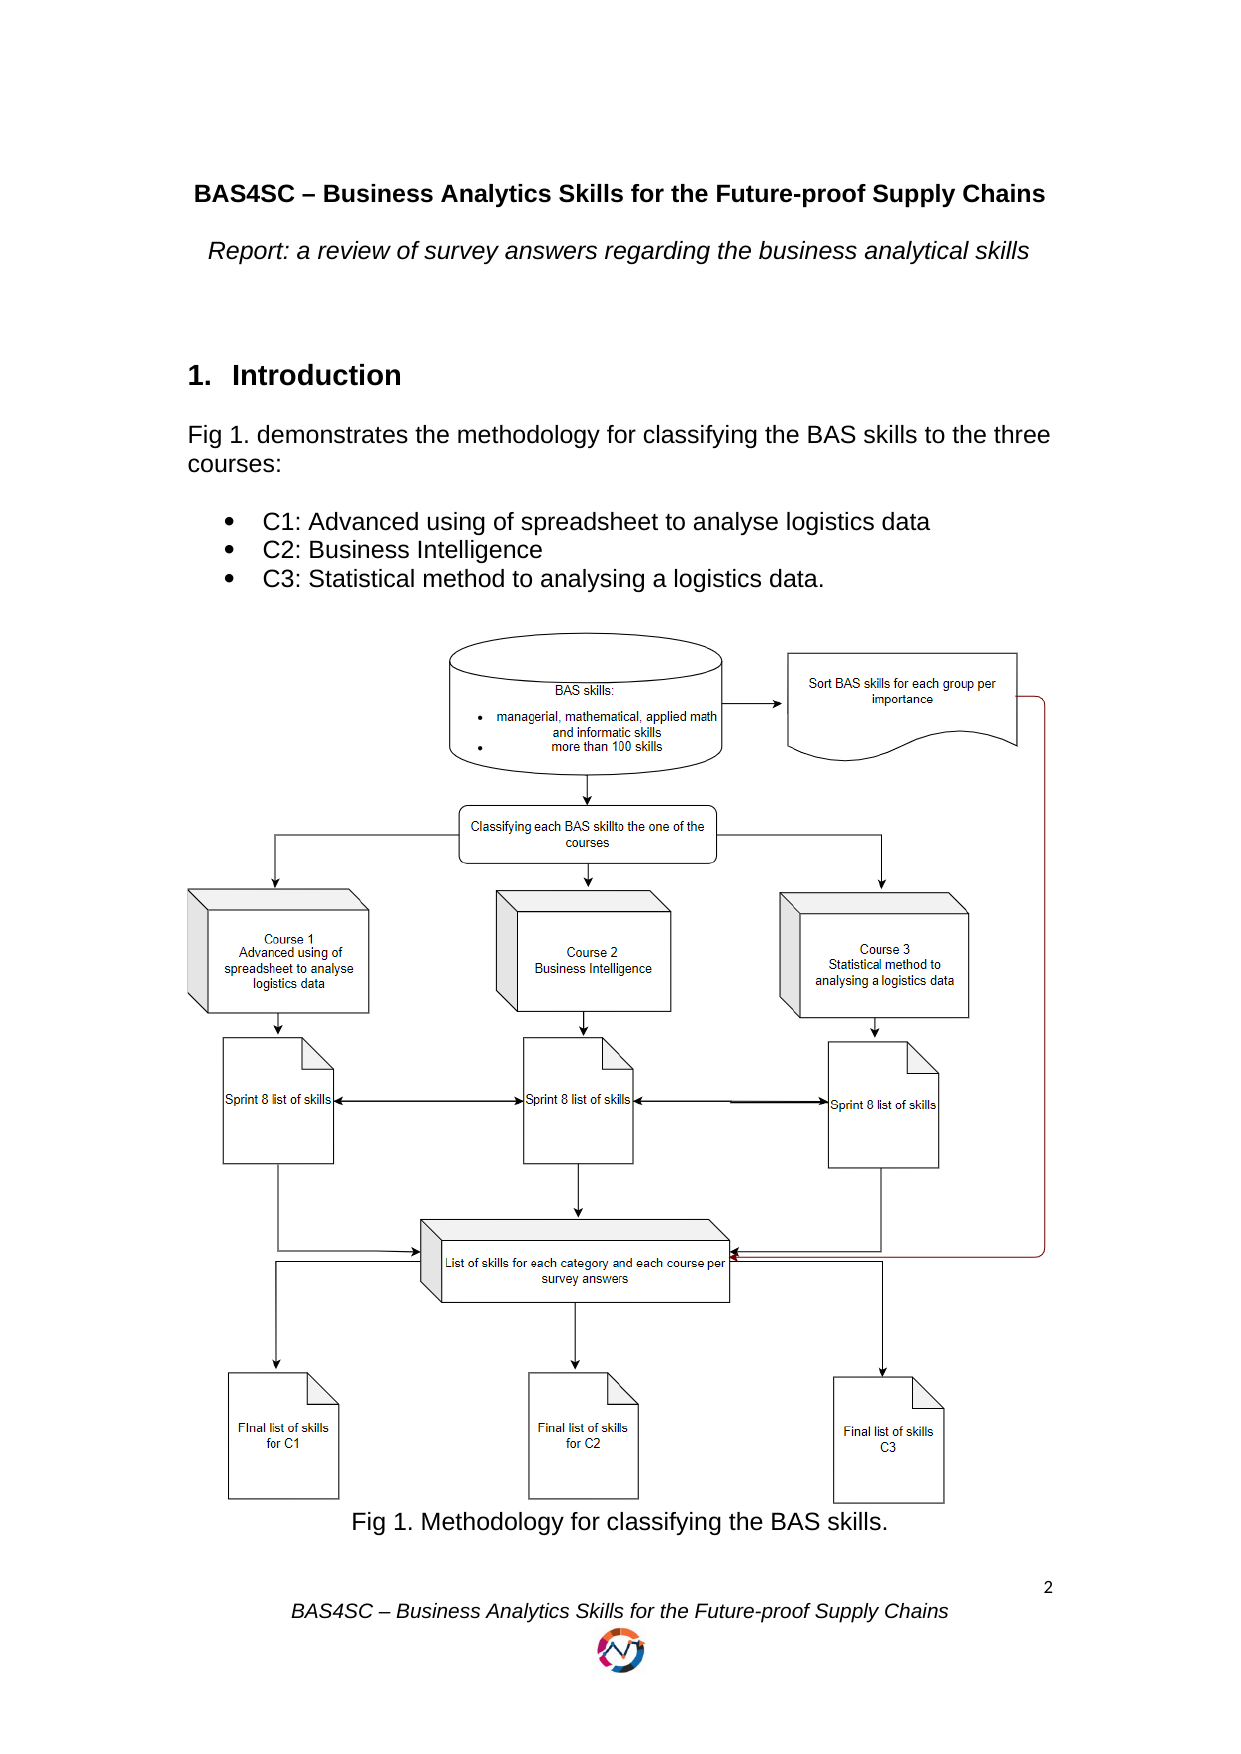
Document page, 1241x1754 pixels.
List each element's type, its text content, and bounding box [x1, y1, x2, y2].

list C2: Business Intelligence [225, 535, 1053, 564]
picture [187, 621, 1053, 1507]
text Report: a review of survey answers regarding the business analytical skills [187, 236, 1053, 265]
list C1: Advanced using of spreadsheet to analyse logistics data [225, 506, 1053, 535]
text Fig 1. Methodology for classifying the BAS skills. [187, 1507, 1053, 1536]
text Fig 1. demonstrates the methodology for classifying the BAS skills to the three courses: [187, 420, 1053, 478]
picture [585, 1622, 656, 1679]
subtitle Introduction [187, 358, 1053, 391]
text BAS4SC – Business Analytics Skills for the Future-proof Supply Chains [187, 179, 1053, 207]
list C3: Statistical method to analysing a logistics data. [225, 564, 1053, 593]
